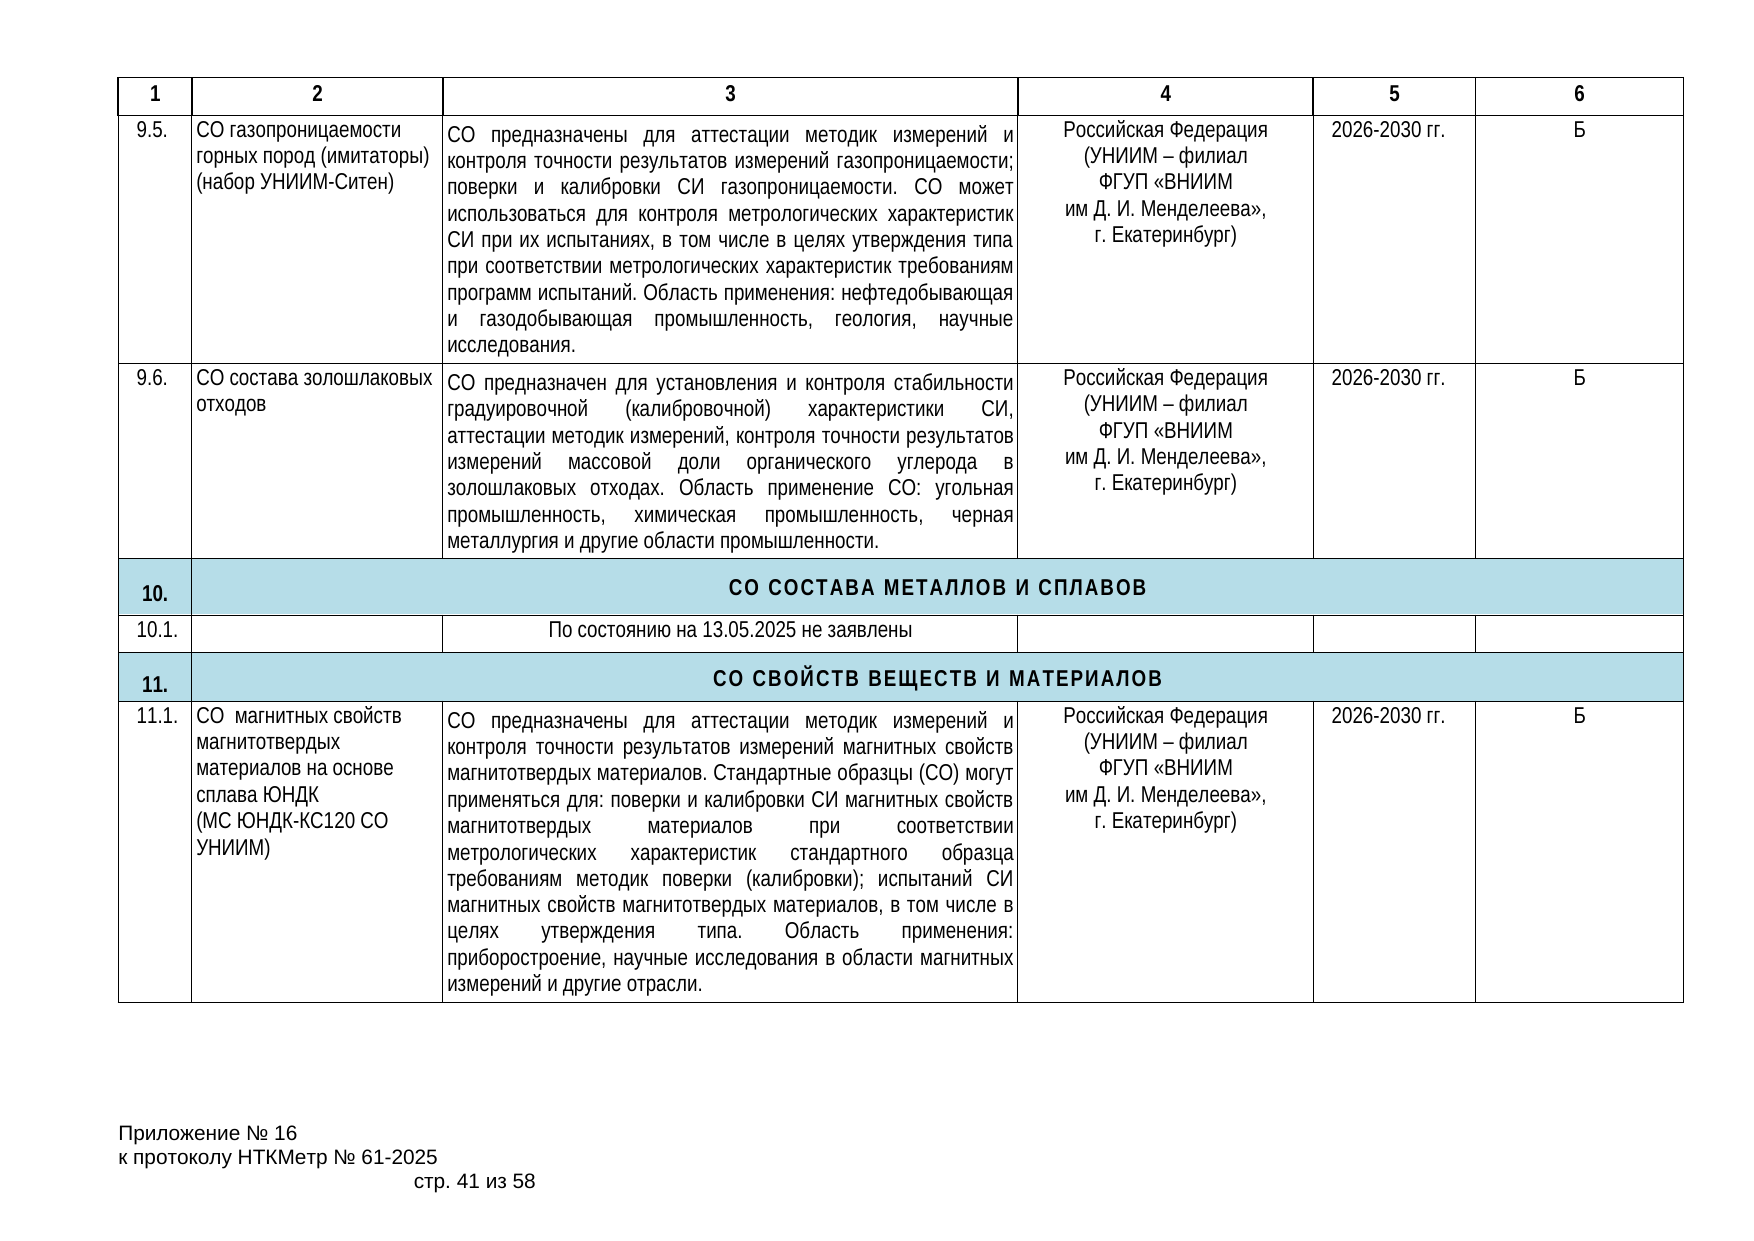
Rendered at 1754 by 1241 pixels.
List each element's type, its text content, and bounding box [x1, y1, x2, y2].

table_cell [119, 653, 191, 701]
table_header 4 [1019, 78, 1312, 114]
table_cell [1314, 616, 1475, 652]
table_cell Б [1476, 364, 1683, 558]
table_cell СО газопроницаемости горных пород (имитаторы) (набор УНИИМ-Ситен) [192, 116, 442, 363]
table_cell [192, 616, 442, 652]
table_cell СО СВОЙСТВ ВЕЩЕСТВ И МАТЕРИАЛОВ [192, 653, 1683, 701]
table_cell По состоянию на 13.05.2025 не заявлены [443, 616, 1017, 652]
table_cell [1018, 616, 1313, 652]
table_header 6 [1476, 78, 1683, 114]
table_cell СО магнитных свойств магнитотвердых материалов на основе сплава ЮНДК (МС ЮНДК-КС120 СО УНИИМ) [192, 702, 442, 1002]
table_cell [1476, 616, 1683, 652]
table_cell 2026-2030 гг. [1314, 116, 1475, 363]
table_cell Российская Федерация (УНИИМ – филиал ФГУП «ВНИИМ им Д. И. Менделеева», г. Екатеринбург) [1018, 702, 1313, 1002]
table_cell СО СОСТАВА МЕТАЛЛОВ И СПЛАВОВ [192, 559, 1683, 614]
table_cell [119, 559, 191, 614]
table_header 1 [119, 78, 191, 114]
table_cell Б [1476, 116, 1683, 363]
table_cell 2026-2030 гг. [1314, 364, 1475, 558]
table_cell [443, 116, 1017, 363]
table_cell [119, 616, 191, 652]
table_cell Российская Федерация (УНИИМ – филиал ФГУП «ВНИИМ им Д. И. Менделеева», г. Екатеринбург) [1018, 364, 1313, 558]
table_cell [1018, 116, 1313, 363]
table_cell [119, 702, 191, 1002]
table_header 2 [193, 78, 442, 114]
table_header 5 [1314, 78, 1475, 114]
table_cell СО предназначены для аттестации методик измерений и контроля точности результатов измерений магнитных свойств магнитотвердых материалов. Стандартные образцы (СО) могут применяться для: поверки и калибровки СИ магнитных свойств магнитотвердых материалов при соответствии метрологических характеристик стандартного образца требованиям методик поверки (калибровки); испытаний СИ магнитных свойств магнитотвердых материалов, в том числе в целях утверждения типа. Область применения: приборостроение, научные исследования в области магнитных измерений и другие отрасли. [443, 702, 1017, 1002]
table_cell Б [1476, 702, 1683, 1002]
table_cell СО предназначен для установления и контроля стабильности градуировочной (калибровочной) характеристики СИ, аттестации методик измерений, контроля точности результатов измерений массовой доли органического углерода в золошлаковых отходах. Область применение СО: угольная промышленность, химическая промышленность, черная металлургия и другие области промышленности. [443, 364, 1017, 558]
table_cell [119, 364, 191, 558]
table_cell [119, 116, 191, 363]
table_header 3 [444, 78, 1017, 114]
table_cell 2026-2030 гг. [1314, 702, 1475, 1002]
table_cell CО состава золошлаковых отходов [192, 364, 442, 558]
